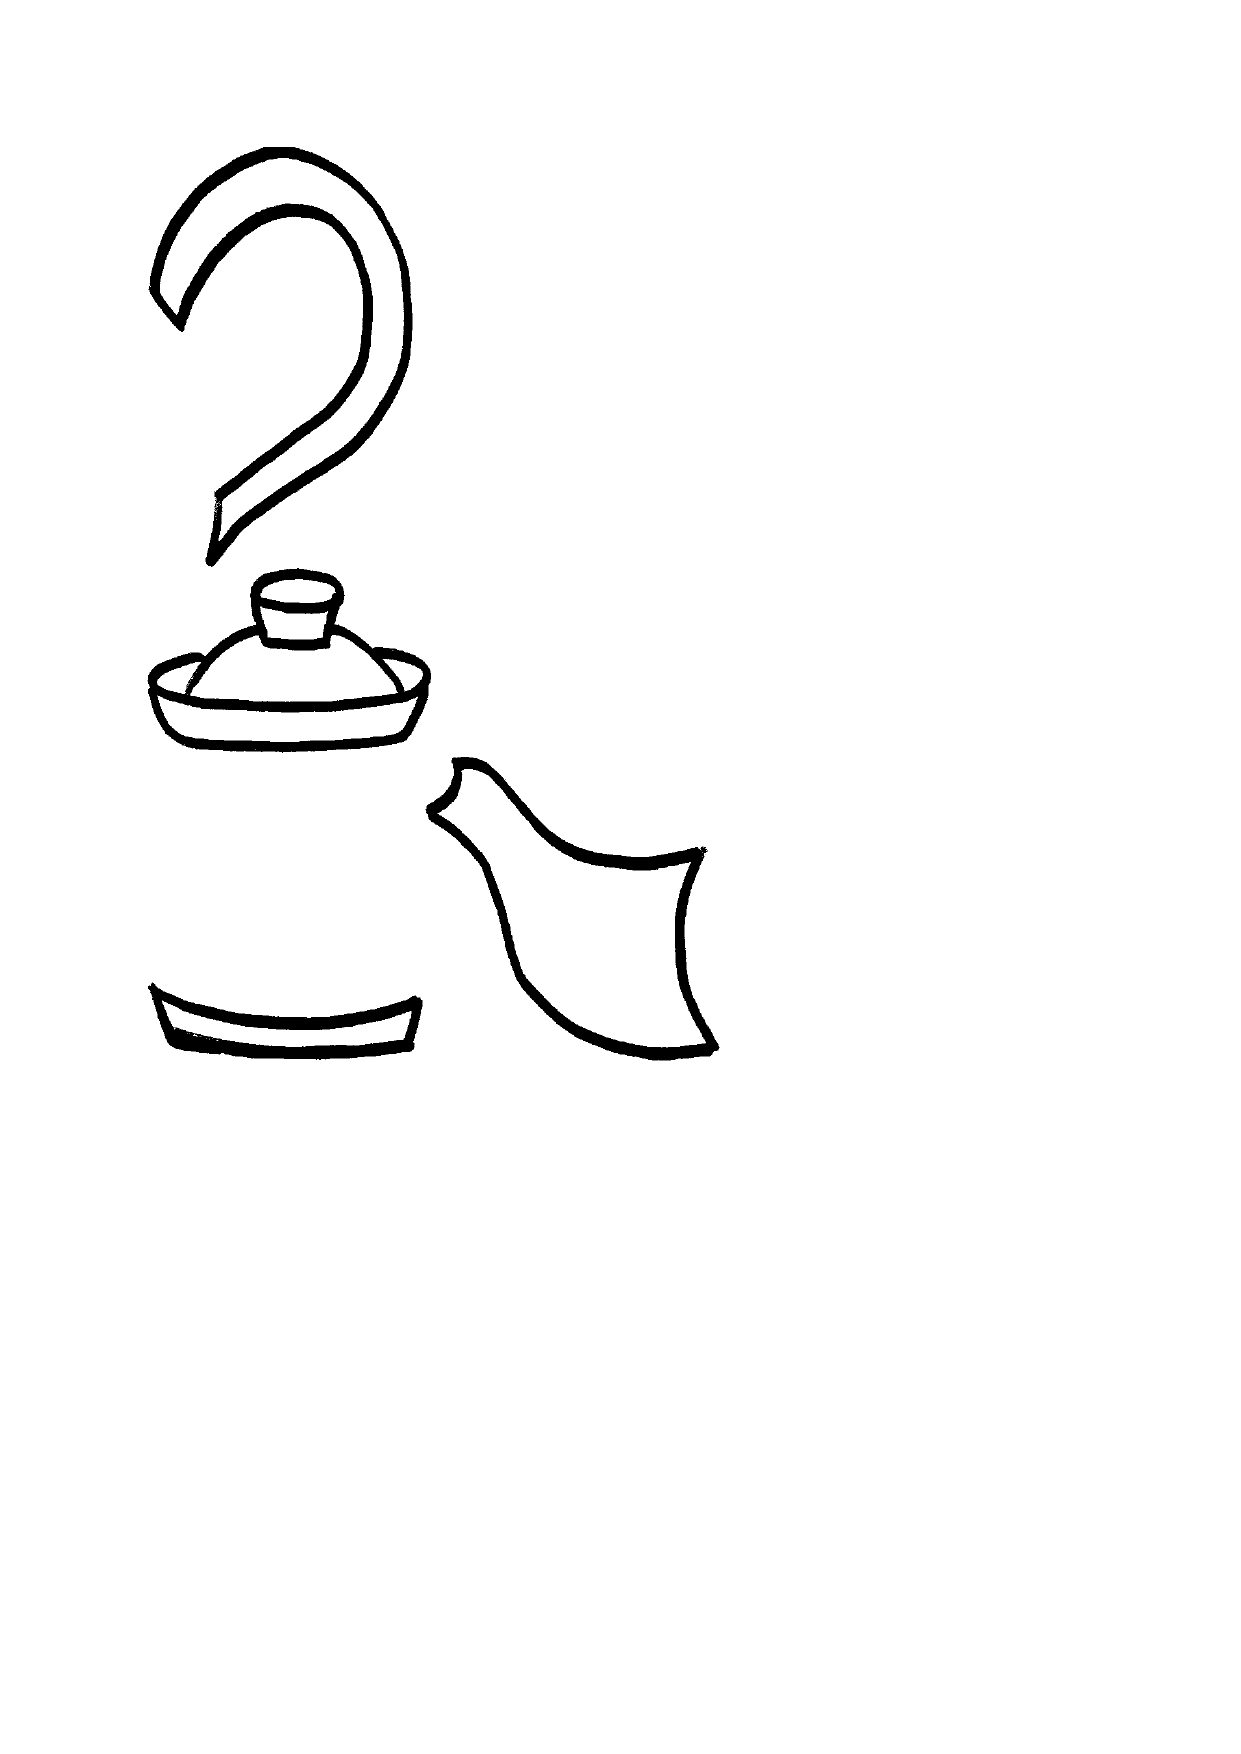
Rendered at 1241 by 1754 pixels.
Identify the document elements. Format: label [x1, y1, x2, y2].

picture [147, 147, 723, 1061]
